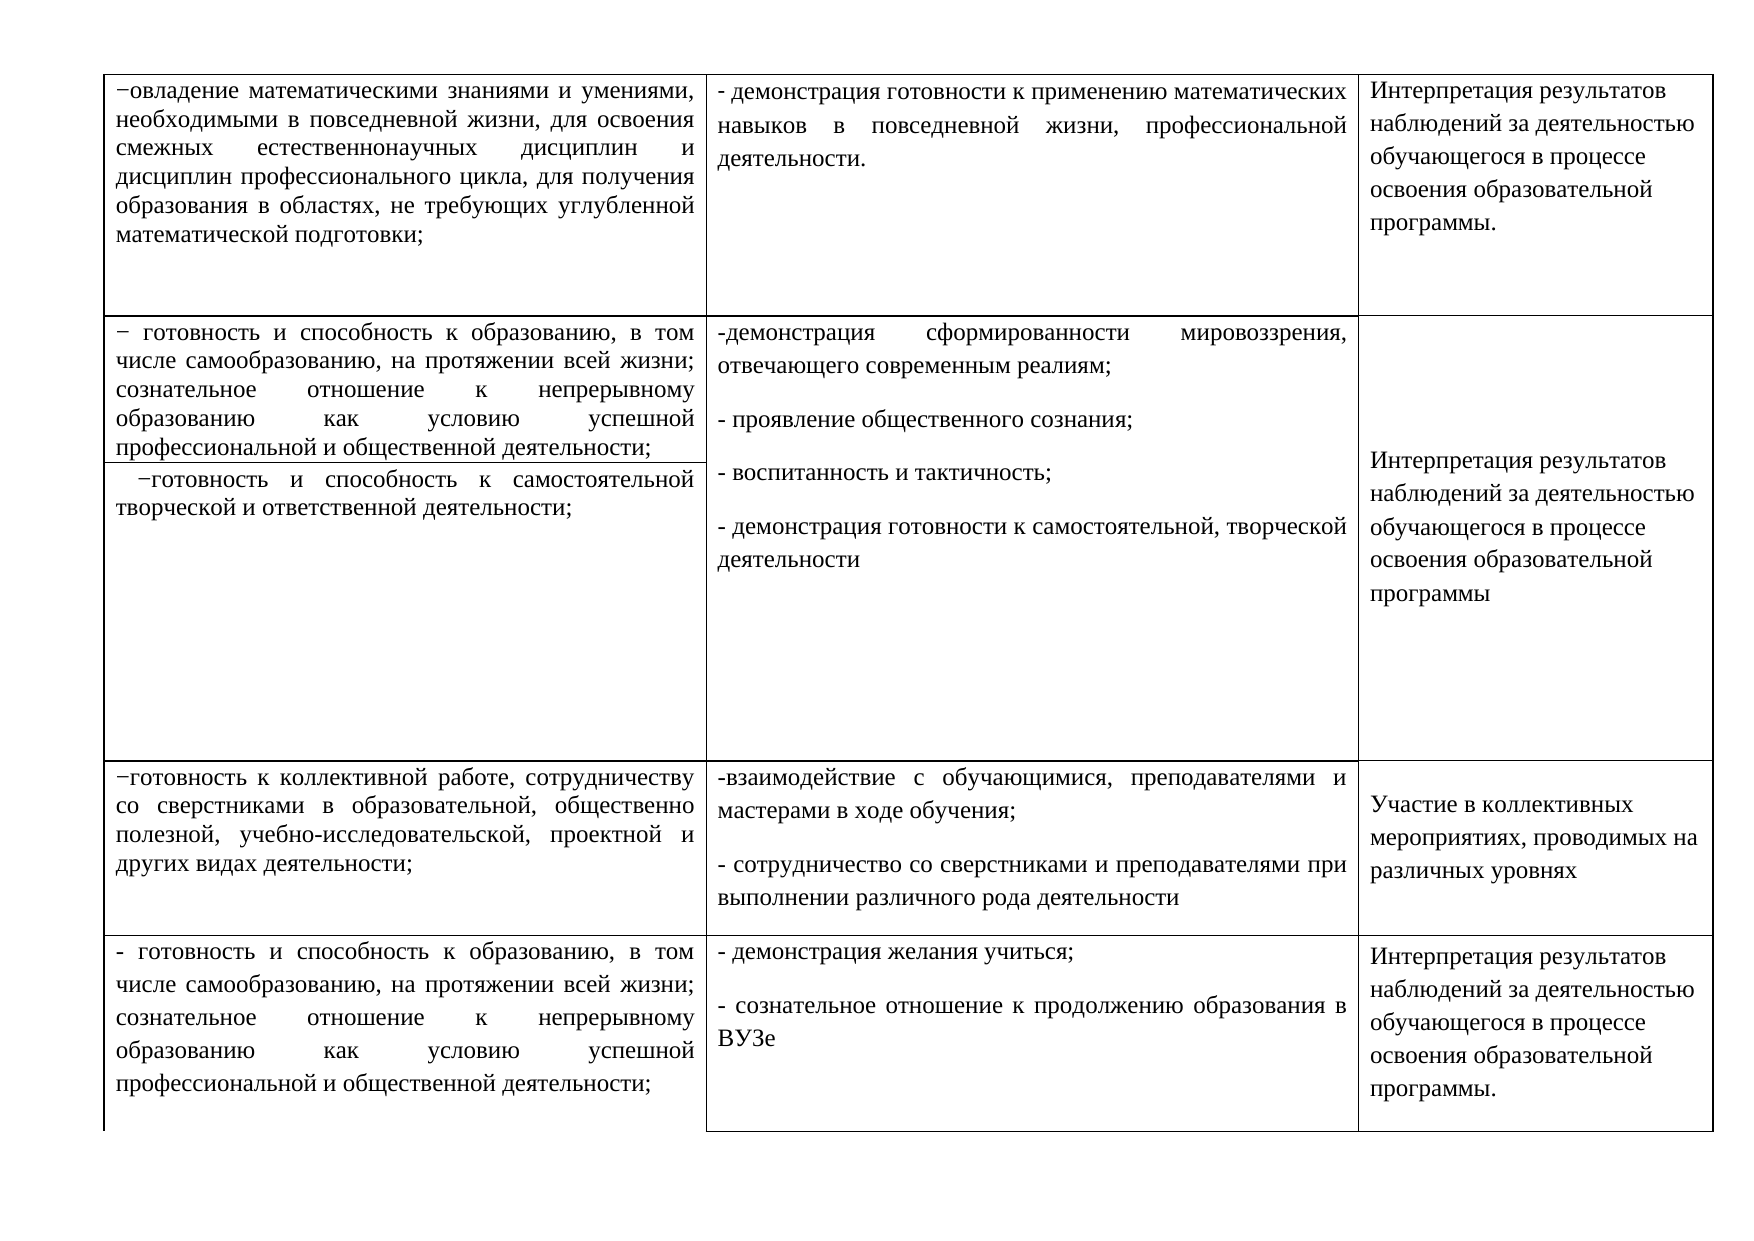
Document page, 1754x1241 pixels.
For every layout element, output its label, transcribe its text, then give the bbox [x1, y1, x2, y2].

table_cell - готовность и способность к образованию, в том числе самообразованию, на протяжении всей жизни; сознательное отношение к непрерывному образованию как условию успешной профессиональной и общественной деятельности; [105, 936, 706, 1131]
table_cell - демонстрация готовности к применению математических навыков в повседневной жизни, профессиональной деятельности. [707, 75, 1358, 315]
table_cell Интерпретация результатов наблюдений за деятельностью обучающегося в процессе освоения образовательной программы [1359, 316, 1712, 760]
table_cell - демонстрация желания учиться; - сознательное отношение к продолжению образования в ВУЗе [707, 936, 1358, 1131]
table_cell −готовность и способность к самостоятельной творческой и ответственной деятельности; [105, 463, 706, 760]
table_cell − готовность и способность к образованию, в том числе самообразованию, на протяжении всей жизни; сознательное отношение к непрерывному образованию как условию успешной профессиональной и общественной деятельности; [105, 317, 706, 462]
table_cell -взаимодействие с обучающимися, преподавателями и мастерами в ходе обучения; - сотрудничество со сверстниками и преподавателями при выполнении различного рода деятельности [707, 762, 1358, 935]
table_cell -демонстрация сформированности мировоззрения, отвечающего современным реалиям; - проявление общественного сознания; - воспитанность и тактичность; - демонстрация готовности к самостоятельной, творческой деятельности [707, 317, 1358, 760]
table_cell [1359, 75, 1712, 315]
table_cell Интерпретация результатов наблюдений за деятельностью обучающегося в процессе освоения образовательной программы. [1359, 936, 1712, 1131]
table_cell −овладение математическими знаниями и умениями, необходимыми в повседневной жизни, для освоения смежных естественнонаучных дисциплин и дисциплин профессионального цикла, для получения образования в областях, не требующих углубленной математической подготовки; [105, 75, 706, 315]
table_cell Участие в коллективных мероприятиях, проводимых на различных уровнях [1359, 761, 1712, 935]
table_cell −готовность к коллективной работе, сотрудничеству со сверстниками в образовательной, общественно полезной, учебно-исследовательской, проектной и других видах деятельности; [105, 762, 706, 935]
